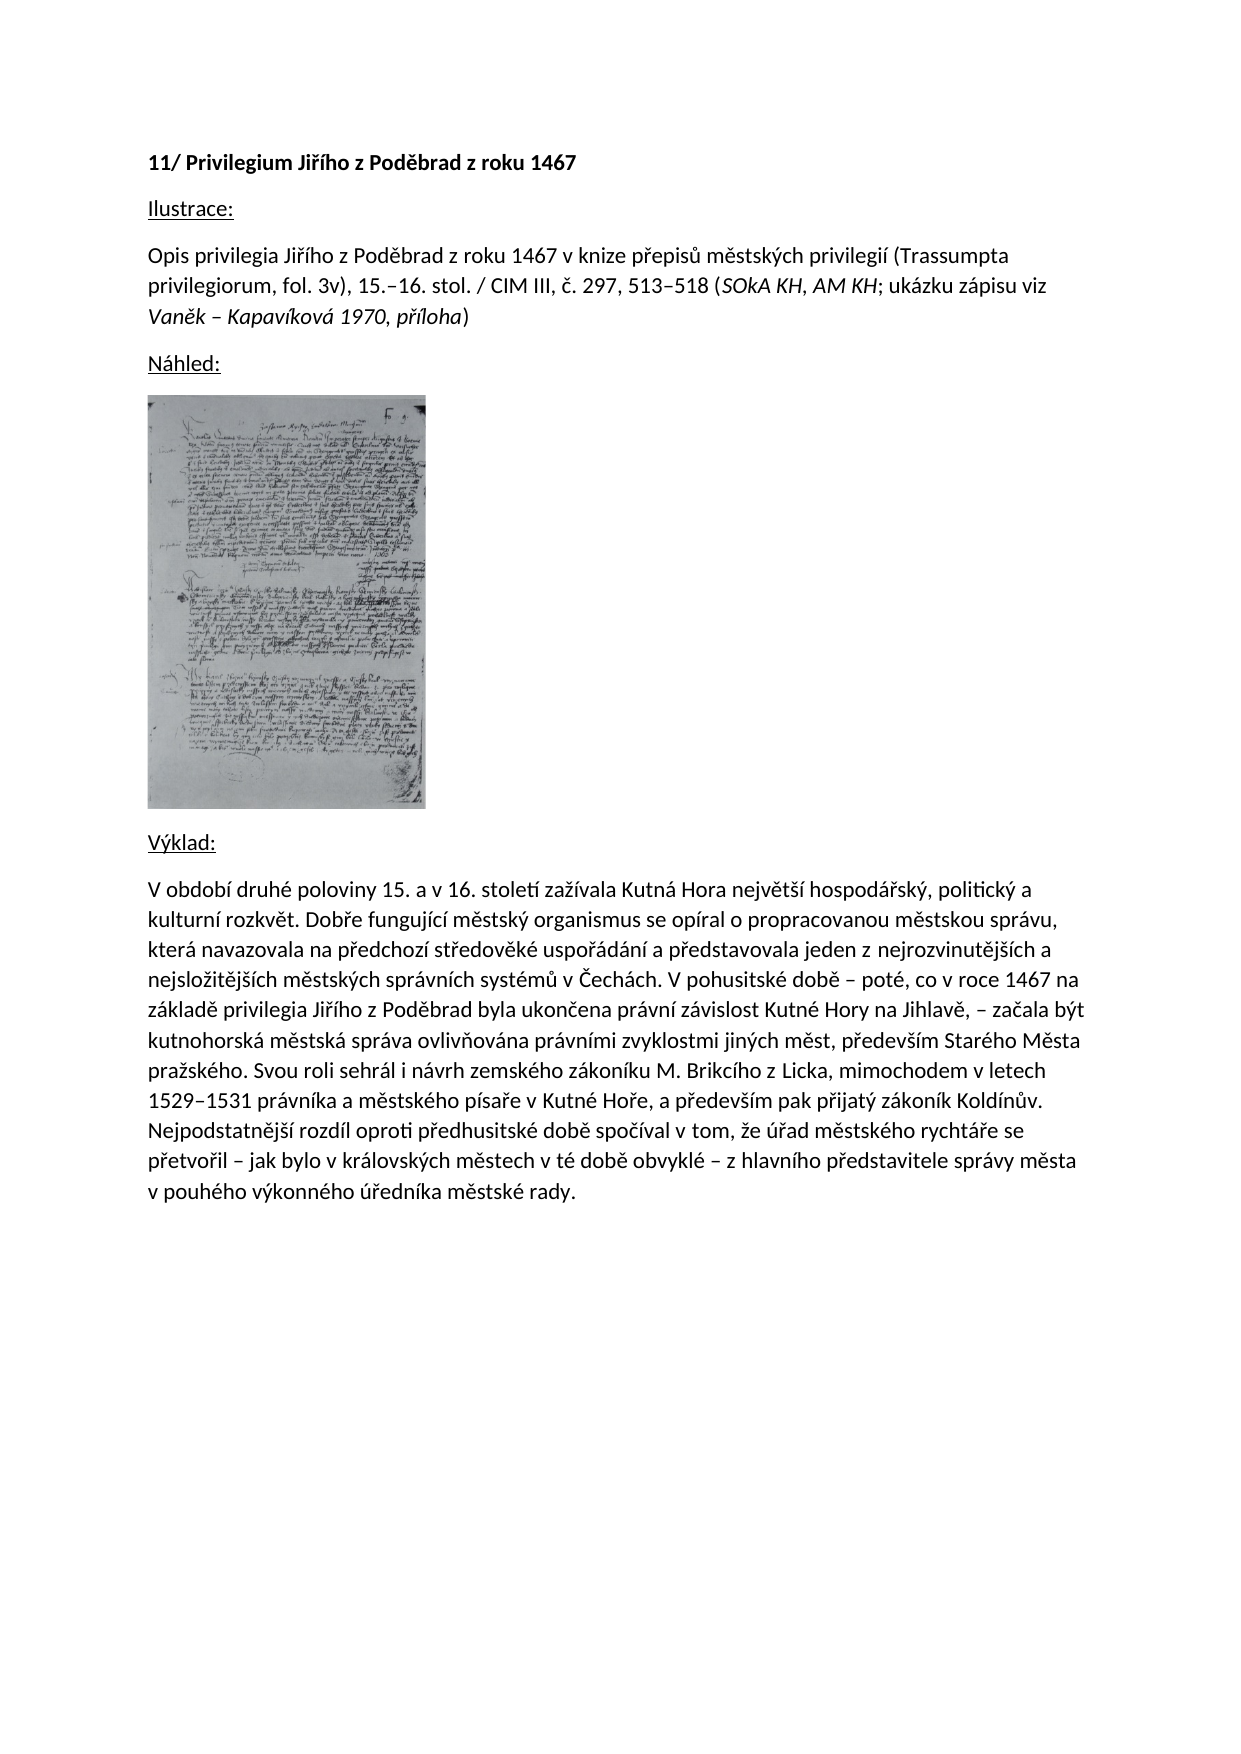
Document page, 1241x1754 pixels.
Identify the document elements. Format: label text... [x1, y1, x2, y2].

text 11/ Privilegium Jiřího z Poděbrad z roku 1467 [148, 148, 1093, 176]
text Náhled: [148, 349, 1093, 377]
text Výklad: [148, 828, 1093, 856]
text Opis privilegia Jiřího z Poděbrad z roku 1467 v knize přepisů městských privilegií (Trassumpta privilegiorum, fol. 3v), 15.–16. stol. / CIM III, č. 297, 513–518 (SOkA KH, AM KH; ukázku zápisu viz Vaněk – Kapavíková 1970, příloha) [148, 241, 1093, 330]
text Ilustrace: [148, 194, 1093, 222]
text V období druhé poloviny 15. a v 16. století zažívala Kutná Hora největší hospodářský, politický a kulturní rozkvět. Dobře fungující městský organismus se opíral o propracovanou městskou správu, která navazovala na předchozí středověké uspořádání a představovala jeden z nejrozvinutějších a nejsložitějších městských správních systémů v Čechách. V pohusitské době – poté, co v roce 1467 na základě privilegia Jiřího z Poděbrad byla ukončena právní závislost Kutné Hory na Jihlavě, – začala být kutnohorská městská správa ovlivňována právními zvyklostmi jiných měst, především Starého Města pražského. Svou roli sehrál i návrh zemského zákoníku M. Brikcího z Licka, mimochodem v letech 1529–1531 právníka a městského písaře v Kutné Hoře, a především pak přijatý zákoník Koldínův. Nejpodstatnější rozdíl oproti předhusitské době spočíval v tom, že úřad městského rychtáře se přetvořil – jak bylo v královských městech v té době obvyklé – z hlavního představitele správy města v pouhého výkonného úředníka městské rady. [148, 875, 1093, 1205]
picture [147, 395, 426, 809]
